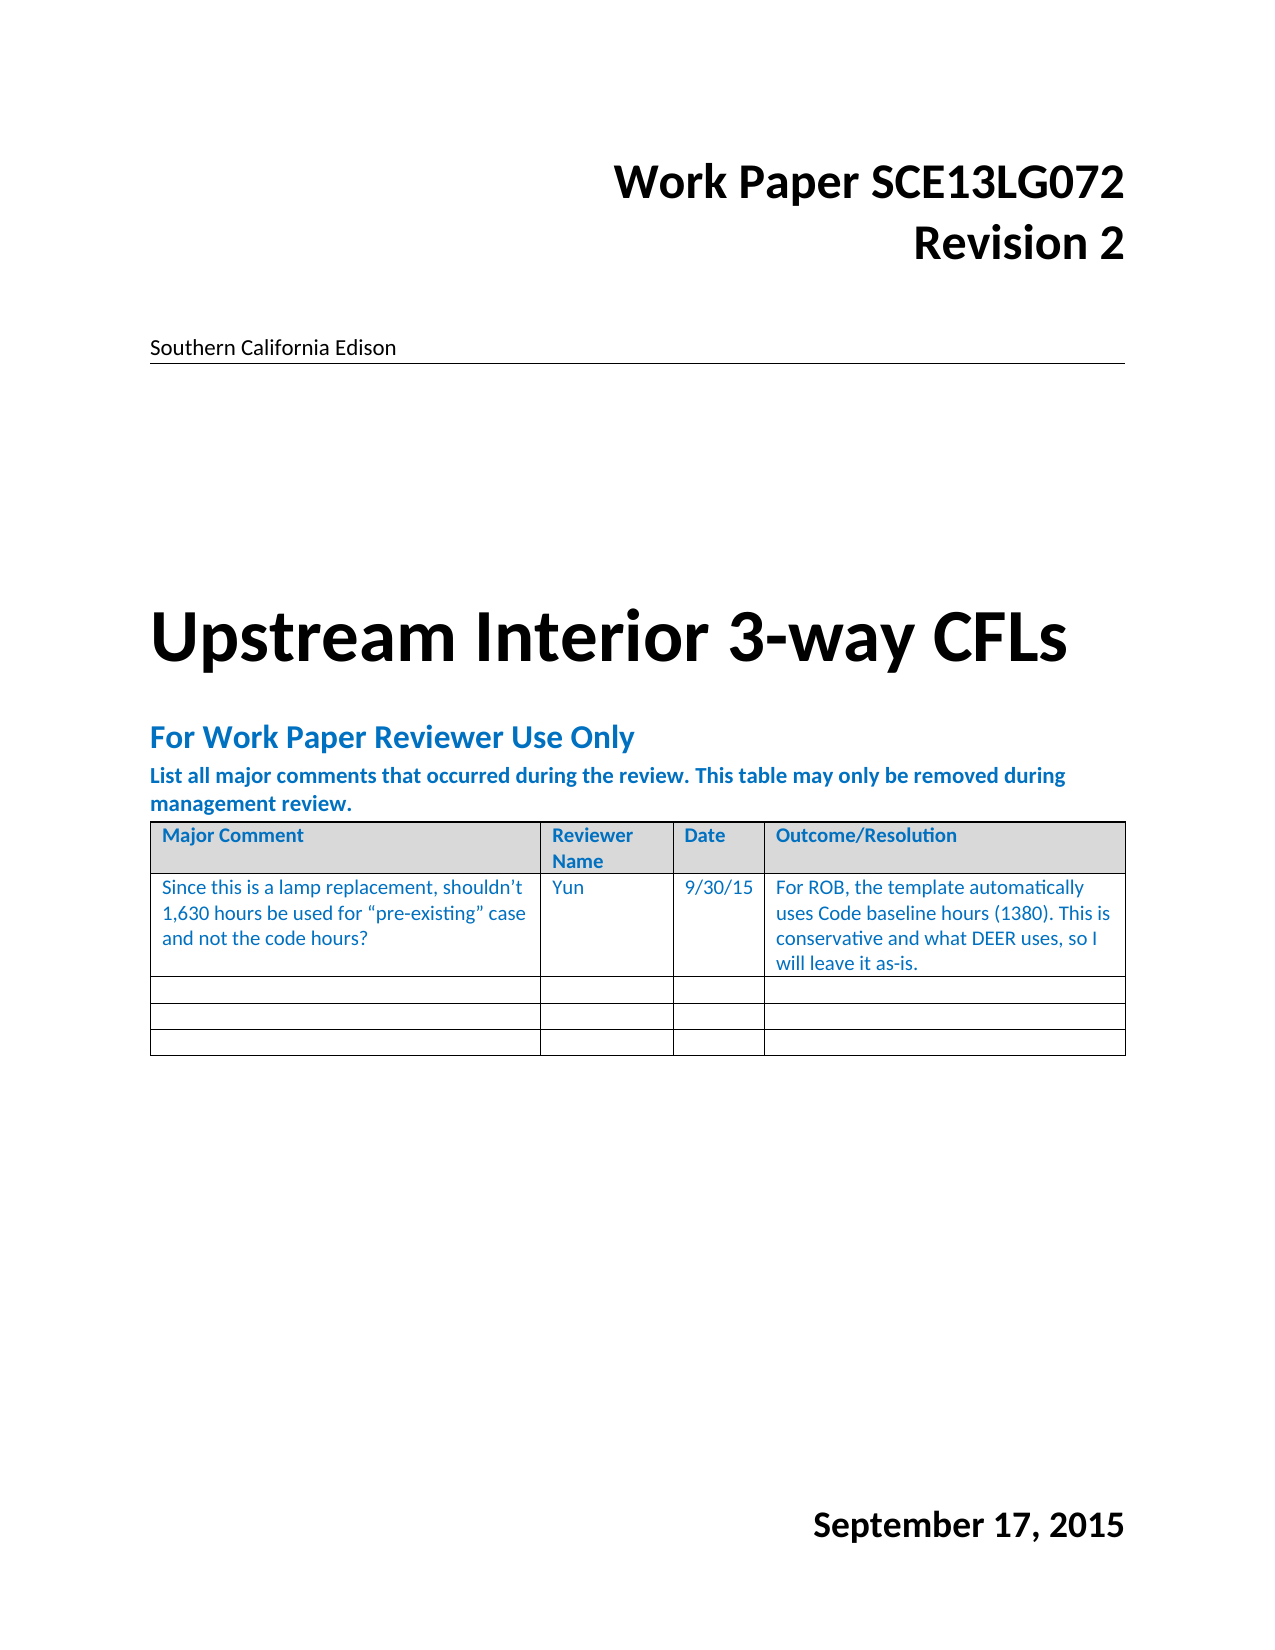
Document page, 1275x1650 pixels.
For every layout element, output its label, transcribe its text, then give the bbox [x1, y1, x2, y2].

table_cell [151, 1030, 540, 1055]
table_cell For ROB, the template automatically uses Code baseline hours (1380). This is conservative and what DEER uses, so I will leave it as-is. [765, 874, 1125, 976]
text Upstream Interior 3-way CFLs [150, 588, 1125, 680]
table_cell 9/30/15 [674, 874, 764, 976]
table_header Outcome/Resolution [765, 823, 1125, 873]
table_header Reviewer Name [541, 823, 673, 873]
table_cell Since this is a lamp replacement, shouldn’t 1,630 hours be used for “pre-existing” case and not the code hours? [151, 874, 540, 976]
table_header Major Comment [151, 823, 540, 873]
table_cell [541, 1030, 673, 1055]
table_cell [765, 1030, 1125, 1055]
table_cell [765, 977, 1125, 1002]
table_cell [674, 1004, 764, 1029]
table_header Date [674, 823, 764, 873]
table_cell Yun [541, 874, 673, 976]
table_cell [765, 1004, 1125, 1029]
table_cell [151, 977, 540, 1002]
text List all major comments that occurred during the review. This table may only be removed during management review. [150, 761, 1125, 817]
table_cell [674, 1030, 764, 1055]
text For Work Paper Reviewer Use Only [150, 716, 1125, 757]
table_cell [674, 977, 764, 1002]
table_cell [541, 1004, 673, 1029]
table_cell [541, 977, 673, 1002]
table_cell [151, 1004, 540, 1029]
text Work Paper [150, 150, 1125, 211]
